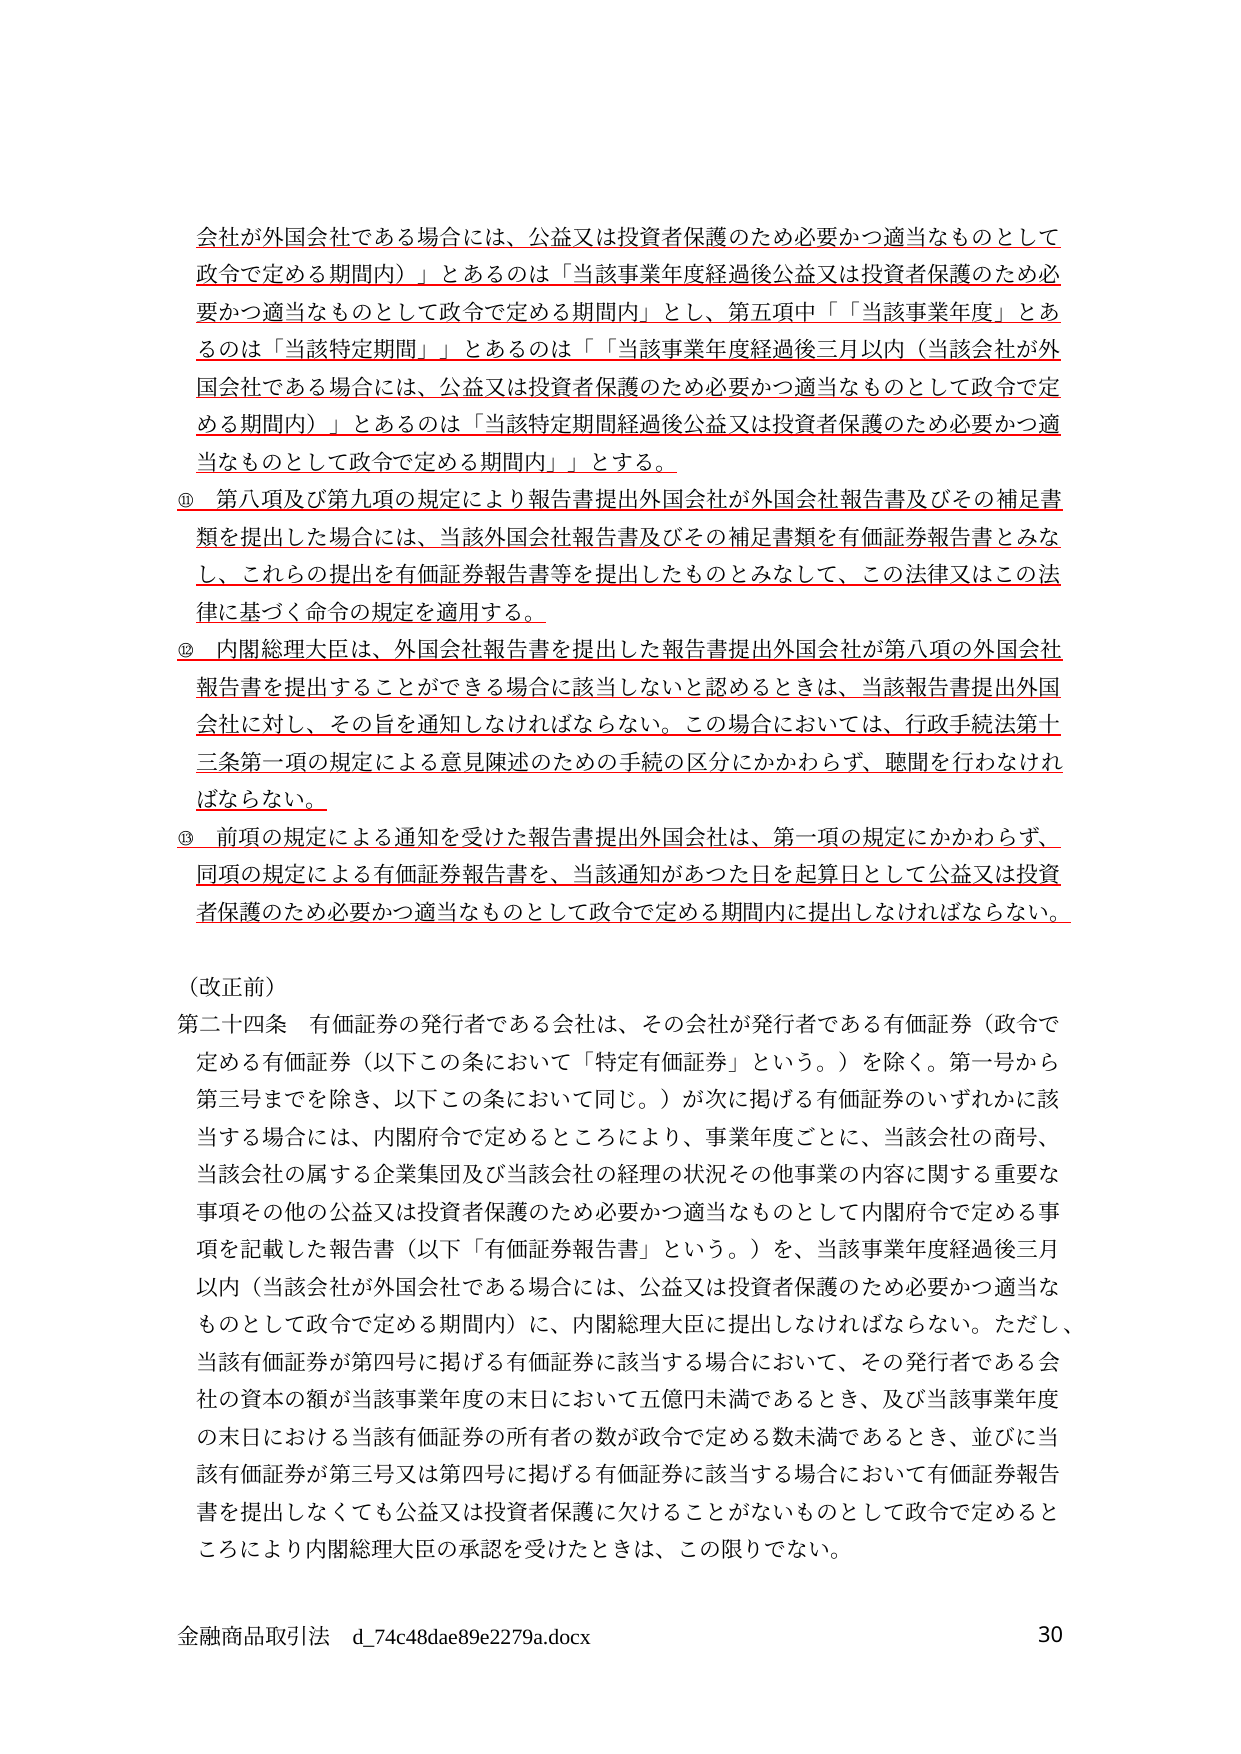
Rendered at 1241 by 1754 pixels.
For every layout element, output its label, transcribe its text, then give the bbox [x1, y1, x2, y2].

text ⑪ 第八項及び第九項の規定により報告書提出外国会社が外国会社報告書及びその補足書類を提出した場合には、当該外国会社報告書及びその補足書類を有価証券報告書とみなし、これらの提出を有価証券報告書等を提出したものとみなして、この法律又はこの法律に基づく命令の規定を適用する。 [177, 479, 1063, 509]
text （改正前） [177, 967, 1063, 1004]
text ⑬ 前項の規定による通知を受けた報告書提出外国会社は、第一項の規定にかかわらず、同項の規定による有価証券報告書を、当該通知があつた日を起算日として公益又は投資者保護のため必要かつ適当なものとして政令で定める期間内に提出しなければならない。 [177, 817, 1063, 929]
text ⑫ 内閣総理大臣は、外国会社報告書を提出した報告書提出外国会社が第八項の外国会社報告書を提出することができる場合に該当しないと認めるときは、当該報告書提出外国会社に対し、その旨を通知しなければならない。この場合においては、行政手続法第十三条第一項の規定による意見陳述のための手続の区分にかかわらず、聴聞を行わなければならない。 [177, 629, 1063, 659]
text ⑫ 内閣総理大臣は、外国会社報告書を提出した報告書提出外国会社が第八項の外国会社報告書を提出することができる場合に該当しないと認めるときは、当該報告書提出外国会社に対し、その旨を通知しなければならない。この場合においては、行政手続法第十三条第一項の規定による意見陳述のための手続の区分にかかわらず、聴聞を行わなければならない。 [177, 661, 1063, 817]
text ⑪ 第八項及び第九項の規定により報告書提出外国会社が外国会社報告書及びその補足書類を提出した場合には、当該外国会社報告書及びその補足書類を有価証券報告書とみなし、これらの提出を有価証券報告書等を提出したものとみなして、この法律又はこの法律に基づく命令の規定を適用する。 [177, 511, 1063, 629]
text 第二十四条 有価証券の発行者である会社は、その会社が発行者である有価証券（政令で定める有価証券（以下この条において「特定有価証券」という。）を除く。第一号から第三号までを除き、以下この条において同じ。）が次に掲げる有価証券のいずれかに該当する場合には、内閣府令で定めるところにより、事業年度ごとに、当該会社の商号、当該会社の属する企業集団及び当該会社の経理の状況その他事業の内容に関する重要な事項その他の公益又は投資者保護のため必要かつ適当なものとして内閣府令で定める事項を記載した報告書（以下「有価証券報告書」という。）を、当該事業年度経過後三月以内（当該会社が外国会社である場合には、公益又は投資者保護のため必要かつ適当なものとして政令で定める期間内）に、内閣総理大臣に提出しなければならない。ただし、当該有価証券が第四号に掲げる有価証券に該当する場合において、その発行者である会社の資本の額が当該事業年度の末日において五億円未満であるとき、及び当該事業年度の末日における当該有価証券の所有者の数が政令で定める数未満であるとき、並びに当該有価証券が第三号又は第四号に掲げる有価証券に該当する場合において有価証券報告書を提出しなくても公益又は投資者保護に欠けることがないものとして政令で定めるところにより内閣総理大臣の承認を受けたときは、この限りでない。 [177, 1004, 1063, 1567]
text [177, 217, 1063, 479]
